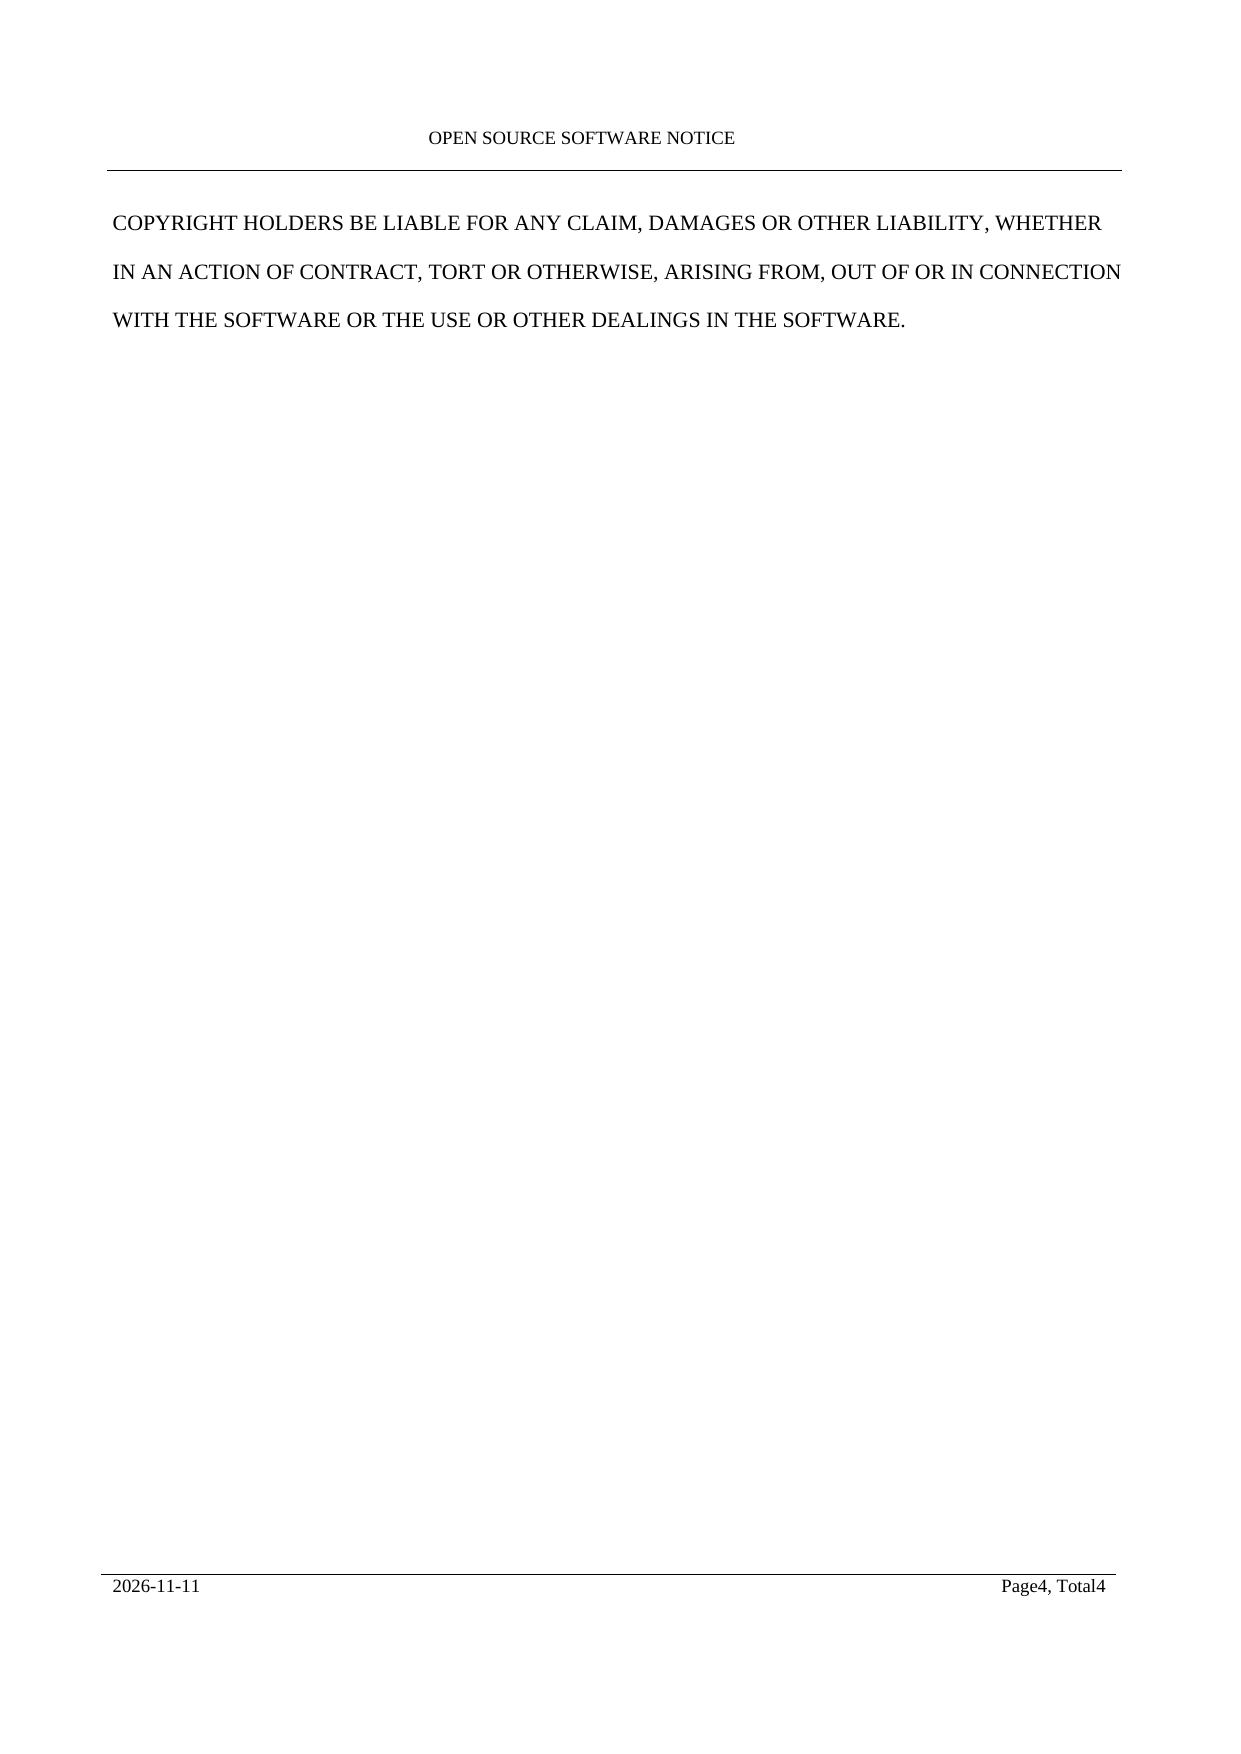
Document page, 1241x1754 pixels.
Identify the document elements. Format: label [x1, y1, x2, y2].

text [112, 206, 1128, 336]
